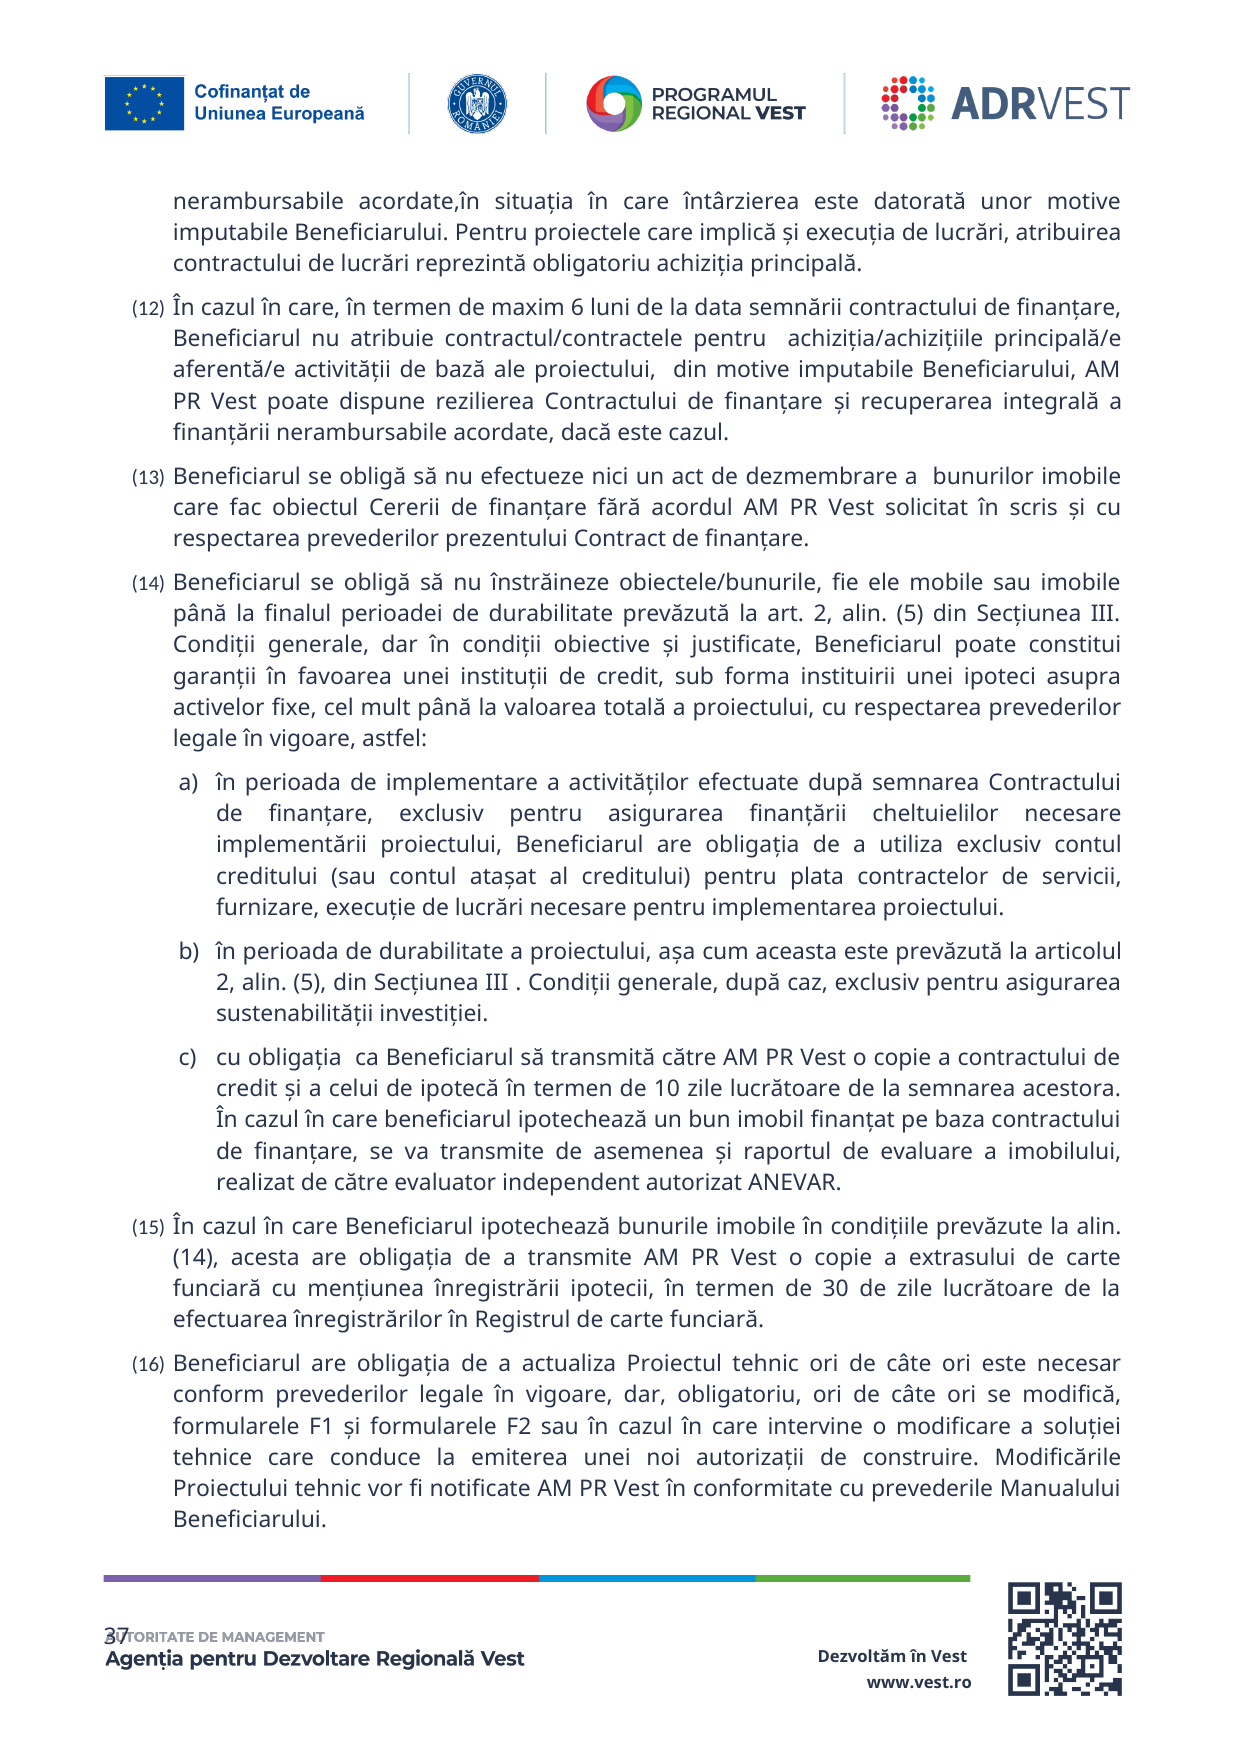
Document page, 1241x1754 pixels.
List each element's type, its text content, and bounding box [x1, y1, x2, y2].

picture [103, 73, 1131, 134]
list cu obligația ca Beneficiarul să transmită către AM PR Vest o copie a contractului de credit și a celui de ipotecă în termen de 10 zile lucrătoare de la semnarea acestora. În cazul în care beneficiarul ipotechează un bun imobil finanțat pe baza contractului de finanțare, se va transmite de asemenea și raportul de evaluare a imobilului, realizat de către evaluator independent autorizat ANEVAR. [178, 1041, 1122, 1197]
list În cazul în care Beneficiarul ipotechează bunurile imobile în condițiile prevăzute la alin. (14), acesta are obligația de a transmite AM PR Vest o copie a extrasului de carte funciară cu mențiunea înregistrării ipotecii, în termen de 30 de zile lucrătoare de la efectuarea înregistrărilor în Registrul de carte funciară. [131, 1209, 1122, 1334]
picture [1000, 1574, 1131, 1705]
list În cazul în care, în termen de maxim 6 luni de la data semnării contractului de finanțare, Beneficiarul nu atribuie contractul/contractele pentru achiziția/achizițiile principală/e aferentă/e activității de bază ale proiectului, din motive imputabile Beneficiarului, AM PR Vest poate dispune rezilierea Contractului de finanțare și recuperarea integrală a finanțării nerambursabile acordate, dacă este cazul. [131, 291, 1122, 447]
list Beneficiarul se obligă să nu înstrăineze obiectele/bunurile, fie ele mobile sau imobile până la finalul perioadei de durabilitate prevăzută la art. 2, alin. (5) din Secțiunea III. Condiții generale, dar în condiții obiective și justificate, Beneficiarul poate constitui garanții în favoarea unei instituții de credit, sub forma instituirii unei ipoteci asupra activelor fixe, cel mult până la valoarea totală a proiectului, cu respectarea prevederilor legale în vigoare, astfel: [131, 566, 1122, 753]
list în perioada de implementare a activităților efectuate după semnarea Contractului de finanțare, exclusiv pentru asigurarea finanțării cheltuielilor necesare implementării proiectului, Beneficiarul are obligaţia de a utiliza exclusiv contul creditului (sau contul ataşat al creditului) pentru plata contractelor de servicii, furnizare, execuţie de lucrări necesare pentru implementarea proiectului. [178, 766, 1122, 922]
list Beneficiarul are obligația de a actualiza Proiectul tehnic ori de câte ori este necesar conform prevederilor legale în vigoare, dar, obligatoriu, ori de câte ori se modifică, formularele F1 și formularele F2 sau în cazul în care intervine o modificare a soluției tehnice care conduce la emiterea unei noi autorizații de construire. Modificările Proiectului tehnic vor fi notificate AM PR Vest în conformitate cu prevederile Manualului Beneficiarului. [131, 1347, 1122, 1534]
list Beneficiarul se obligă să nu efectueze nici un act de dezmembrare a bunurilor imobile care fac obiectul Cererii de finanțare fără acordul AM PR Vest solicitat în scris și cu respectarea prevederilor prezentului Contract de finanțare. [131, 459, 1122, 553]
list în perioada de durabilitate a proiectului, aşa cum aceasta este prevăzută la articolul 2, alin. (5), din Secțiunea III . Condiții generale, după caz, exclusiv pentru asigurarea sustenabilităţii investiţiei. [178, 934, 1122, 1028]
